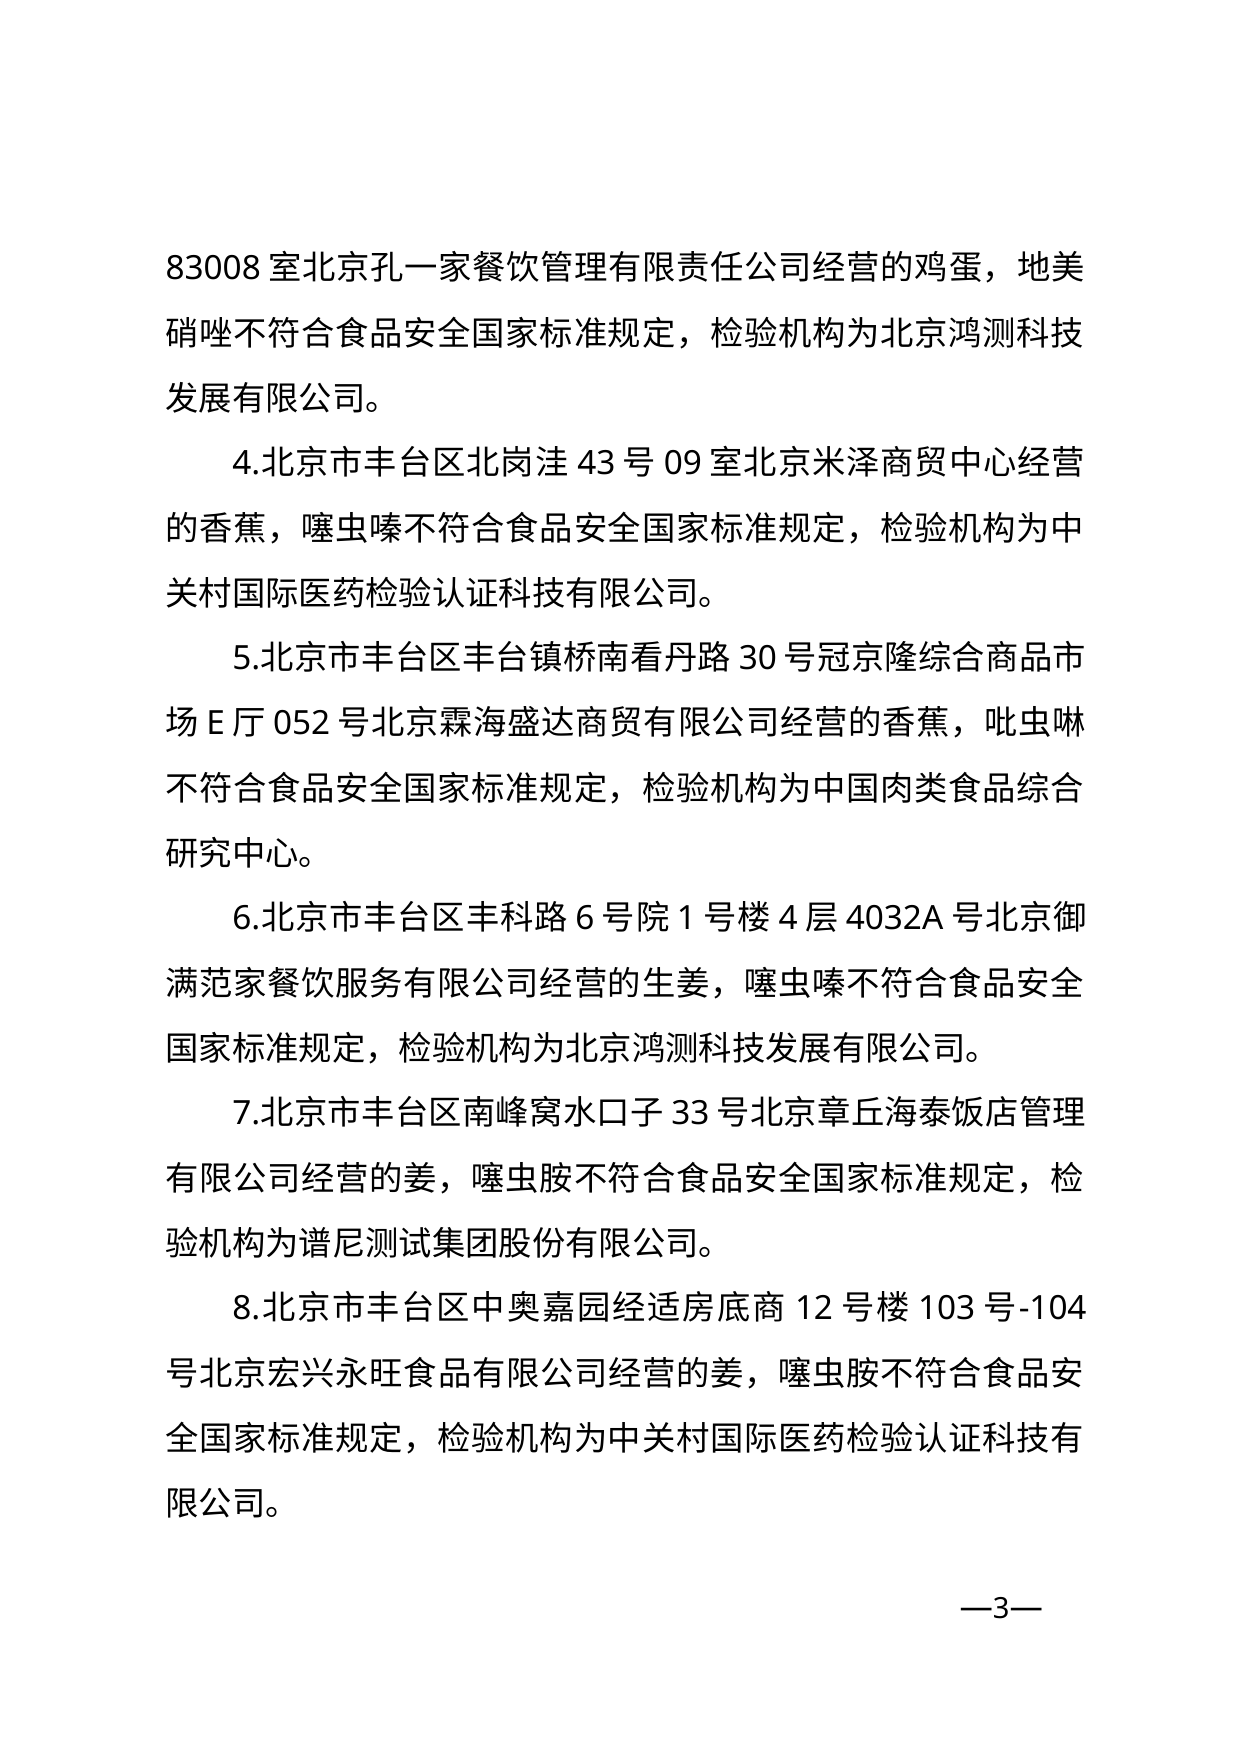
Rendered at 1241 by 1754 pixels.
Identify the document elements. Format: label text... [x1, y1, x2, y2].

list 6.北京市丰台区丰科路6号院1号楼4层4032A号北京御满范家餐饮服务有限公司经营的生姜，噻虫嗪不符合食品安全国家标准规定，检验机构为北京鸿测科技发展有限公司。 [165, 883, 1087, 1078]
list 8.北京市丰台区中奥嘉园经适房底商12号楼103号-104号北京宏兴永旺食品有限公司经营的姜，噻虫胺不符合食品安全国家标准规定，检验机构为中关村国际医药检验认证科技有限公司。 [165, 1273, 1087, 1533]
list 4.北京市丰台区北岗洼43号09室北京米泽商贸中心经营的香蕉，噻虫嗪不符合食品安全国家标准规定，检验机构为中关村国际医药检验认证科技有限公司。 [165, 428, 1087, 623]
list 5.北京市丰台区丰台镇桥南看丹路30号冠京隆综合商品市场E厅052号北京霖海盛达商贸有限公司经营的香蕉，吡虫啉不符合食品安全国家标准规定，检验机构为中国肉类食品综合研究中心。 [165, 623, 1087, 883]
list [165, 233, 1087, 428]
list 7.北京市丰台区南峰窝水口子33号北京章丘海泰饭店管理有限公司经营的姜，噻虫胺不符合食品安全国家标准规定，检验机构为谱尼测试集团股份有限公司。 [165, 1078, 1087, 1273]
